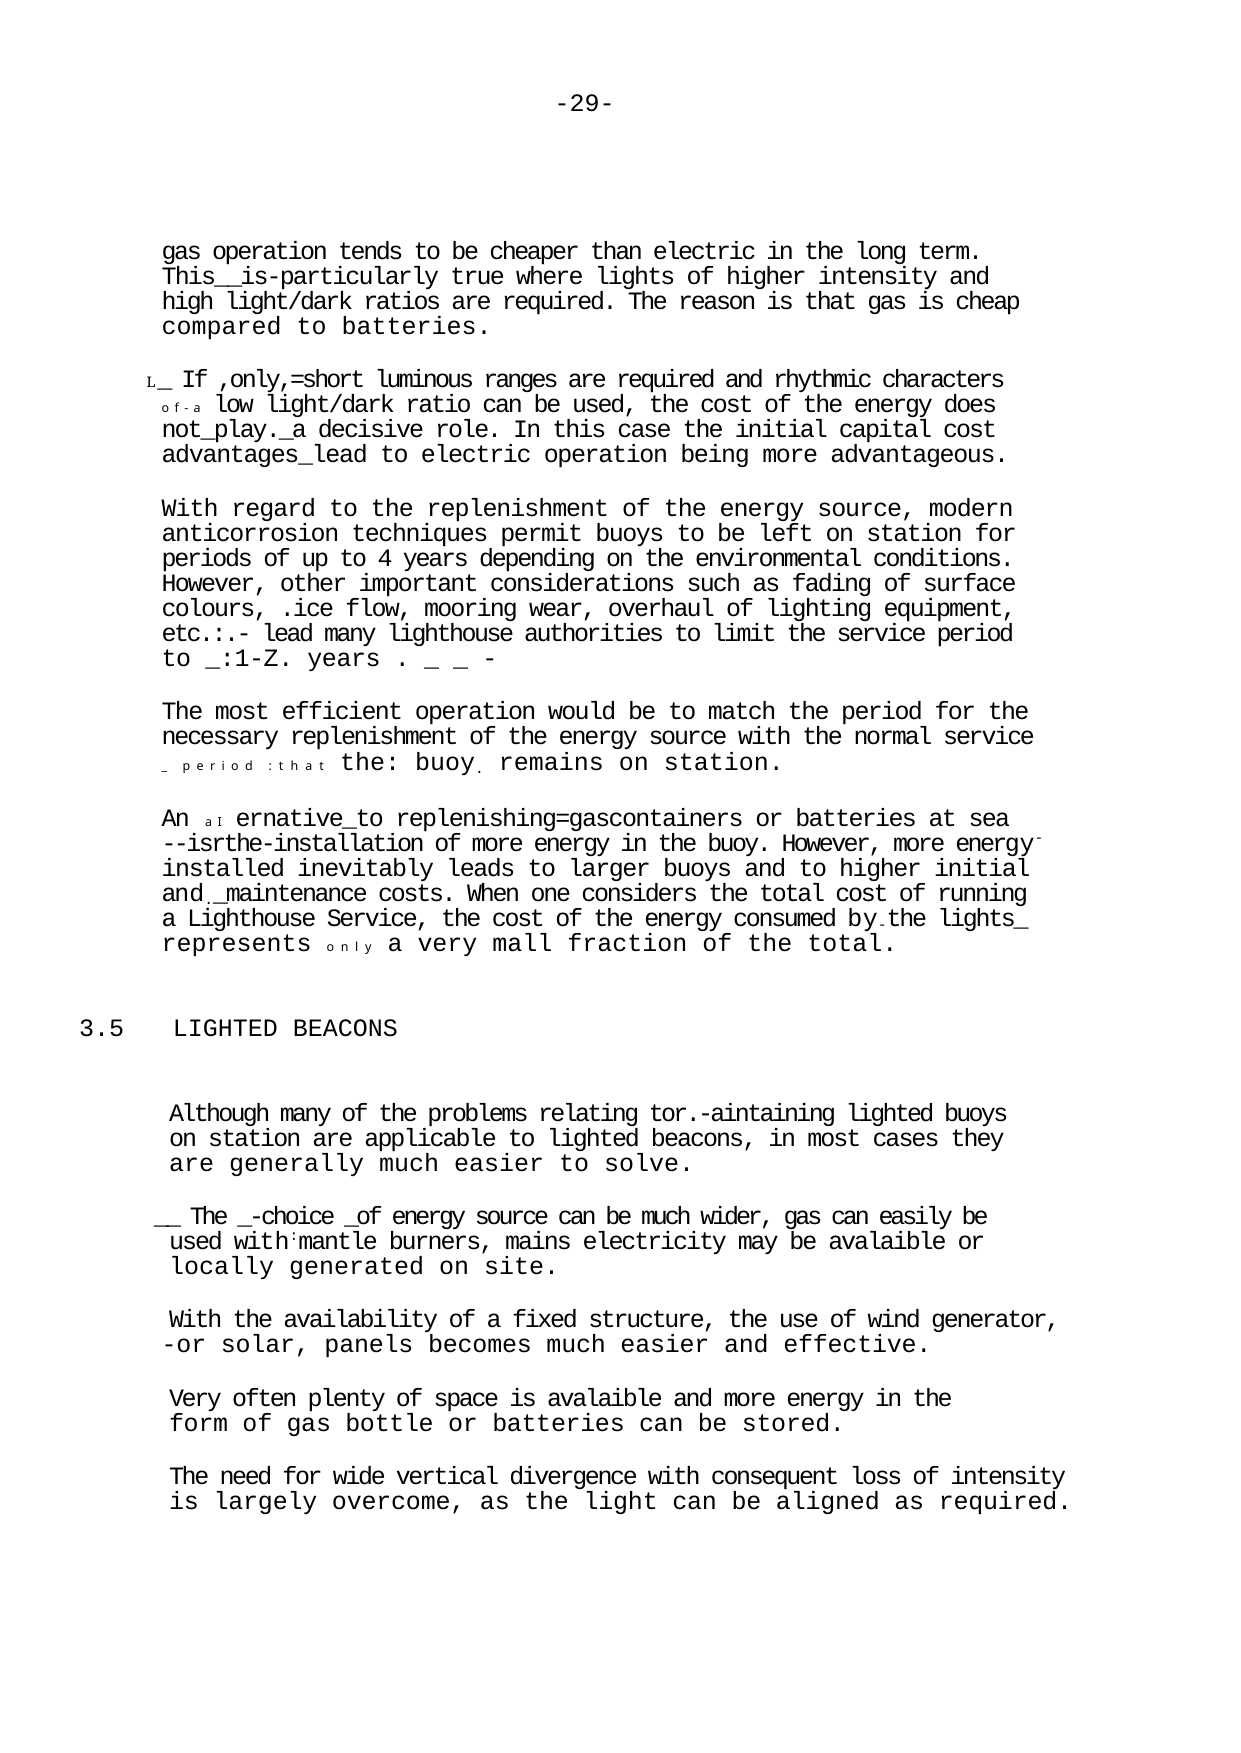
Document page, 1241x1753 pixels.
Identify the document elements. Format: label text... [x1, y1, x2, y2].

text __ The _-choice _of energy source can be much wider, gas can easily be used with:mantle burners, mains electricity may be avalaible or locally generated on site. [154, 1204, 1005, 1279]
text An aI ernative_to replenishing=gascontainers or batteries at sea --isrthe-installation of more energy in the buoy. However, more energyinstalled inevitably leads to larger buoys and to higher initial and._maintenance costs. When one considers the total cost of running a Lighthouse Service, the cost of the energy consumed by-the lights_ represents only a very mall fraction of the total. [161, 806, 1050, 956]
text The most efficient operation would be to match the period for the necessary replenishment of the energy source with the normal service [161, 699, 1050, 749]
text With the availability of a fixed structure, the use of wind generator, -or solar, panels becomes much easier and effective. [161, 1308, 1080, 1358]
text high light/dark ratios are required. The reason is that gas is cheap compared to batteries. [161, 289, 1042, 339]
text 3.5 LIGHTED BEACONS [79, 1016, 1095, 1044]
text The need for wide vertical divergence with consequent loss of intensity is largely overcome, as the light can be aligned as required. [169, 1464, 1095, 1514]
text _ period :that the: buoy. remains on station. [161, 749, 1095, 778]
text gas operation tends to be cheaper than electric in the long term. This__is-particularly true where lights of higher intensity and [161, 239, 1005, 289]
text Very often plenty of space is avalaible and more energy in the form of gas bottle or batteries can be stored. [169, 1386, 975, 1436]
text With regard to the replenishment of the energy source, modern anticorrosion techniques permit buoys to be left on station for periods of up to 4 years depending on the environmental conditions. However, other important considerations such as fading of surface colours, .ice flow, mooring wear, overhaul of lighting equipment, etc.:.- lead many lighthouse authorities to limit the service period to _:1-Z. years . _ _ - [161, 496, 1035, 671]
text L _ If ,only,=short luminous ranges are required and rhythmic characters of-a low light/dark ratio can be used, the cost of the energy does not_play._a decisive role. In this case the initial capital cost advantages_lead to electric operation being more advantageous. [146, 368, 1020, 468]
text Although many of the problems relating tor.-aintaining lighted buoys on station are applicable to lighted beacons, in most cases they are generally much easier to solve. [169, 1101, 1027, 1176]
